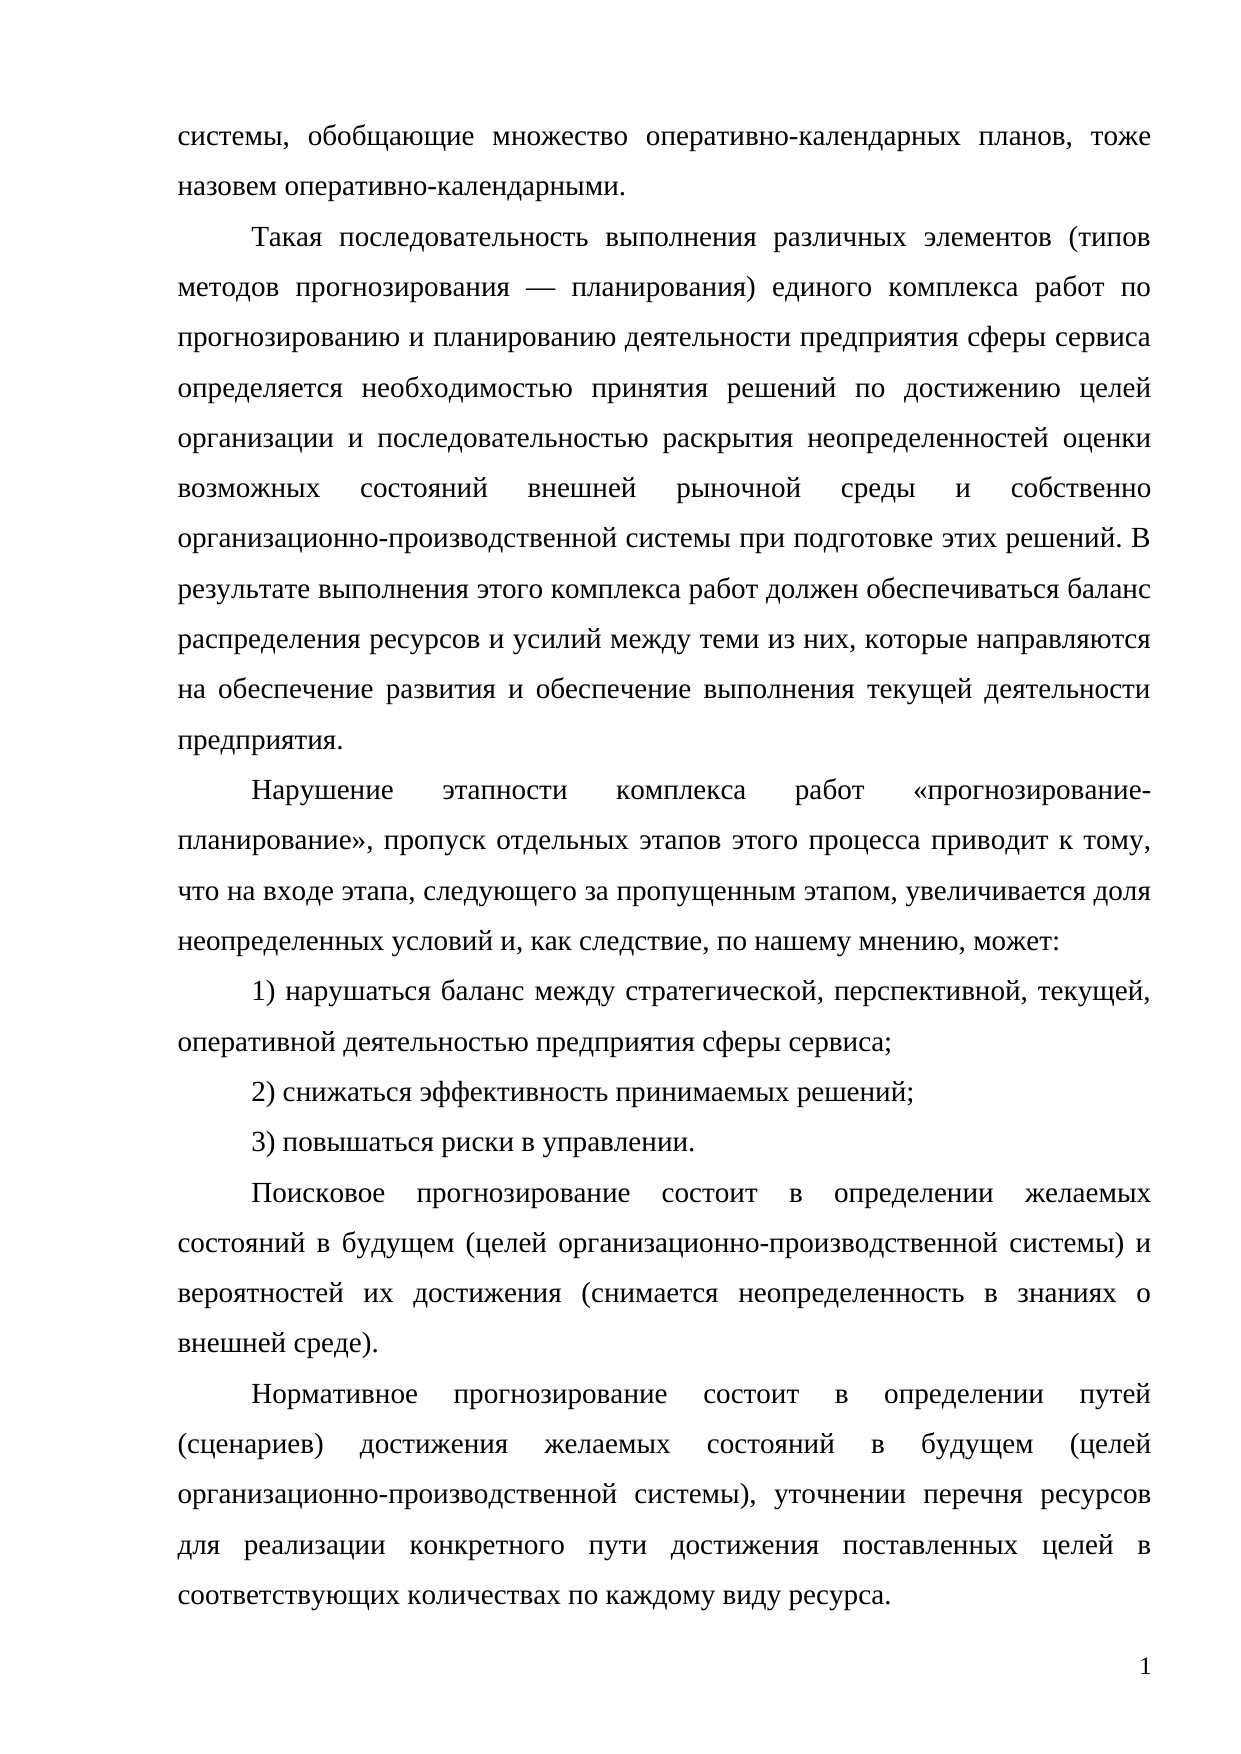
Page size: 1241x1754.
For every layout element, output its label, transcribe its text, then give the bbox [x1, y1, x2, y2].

text Такая последовательность выполнения различных элементов (типов методов прогнозирования — планирования) единого комплекса работ по прогнозированию и планированию деятельности предприятия сферы сервиса определяется необходимостью принятия решений по достижению целей организации и последовательностью раскрытия неопределенностей оценки возможных состояний внешней рыночной среды и собственно организационно-производственной системы при подготовке этих решений. В результате выполнения этого комплекса работ должен обеспечиваться баланс распределения ресурсов и усилий между теми из них, которые направляются на обеспечение развития и обеспечение выполнения текущей деятельности предприятия. [177, 219, 1152, 755]
text 1) нарушаться баланс между стратегической, перспективной, текущей, оперативной деятельностью предприятия сферы сервиса; [177, 973, 1152, 1057]
text 2) снижаться эффективность принимаемых решений; [177, 1074, 1152, 1108]
text Нарушение этапности комплекса работ «прогнозирование-планирование», пропуск отдельных этапов этого процесса приводит к тому, что на входе этапа, следующего за пропущенным этапом, увеличивается доля неопределенных условий и, как следствие, по нашему мнению, может: [177, 772, 1152, 957]
text 3) повышаться риски в управлении. [177, 1124, 1152, 1158]
text Нормативное прогнозирование состоит в определении путей (сценариев) достижения желаемых состояний в будущем (целей организационно-производственной системы), уточнении перечня ресурсов для реализации конкретного пути достижения поставленных целей в соответствующих количествах по каждому виду ресурса. [177, 1376, 1152, 1611]
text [177, 118, 1152, 202]
text Поисковое прогнозирование состоит в определении желаемых состояний в будущем (целей организационно-производственной системы) и вероятностей их достижения (снимается неопределенность в знаниях о внешней среде). [177, 1175, 1152, 1359]
